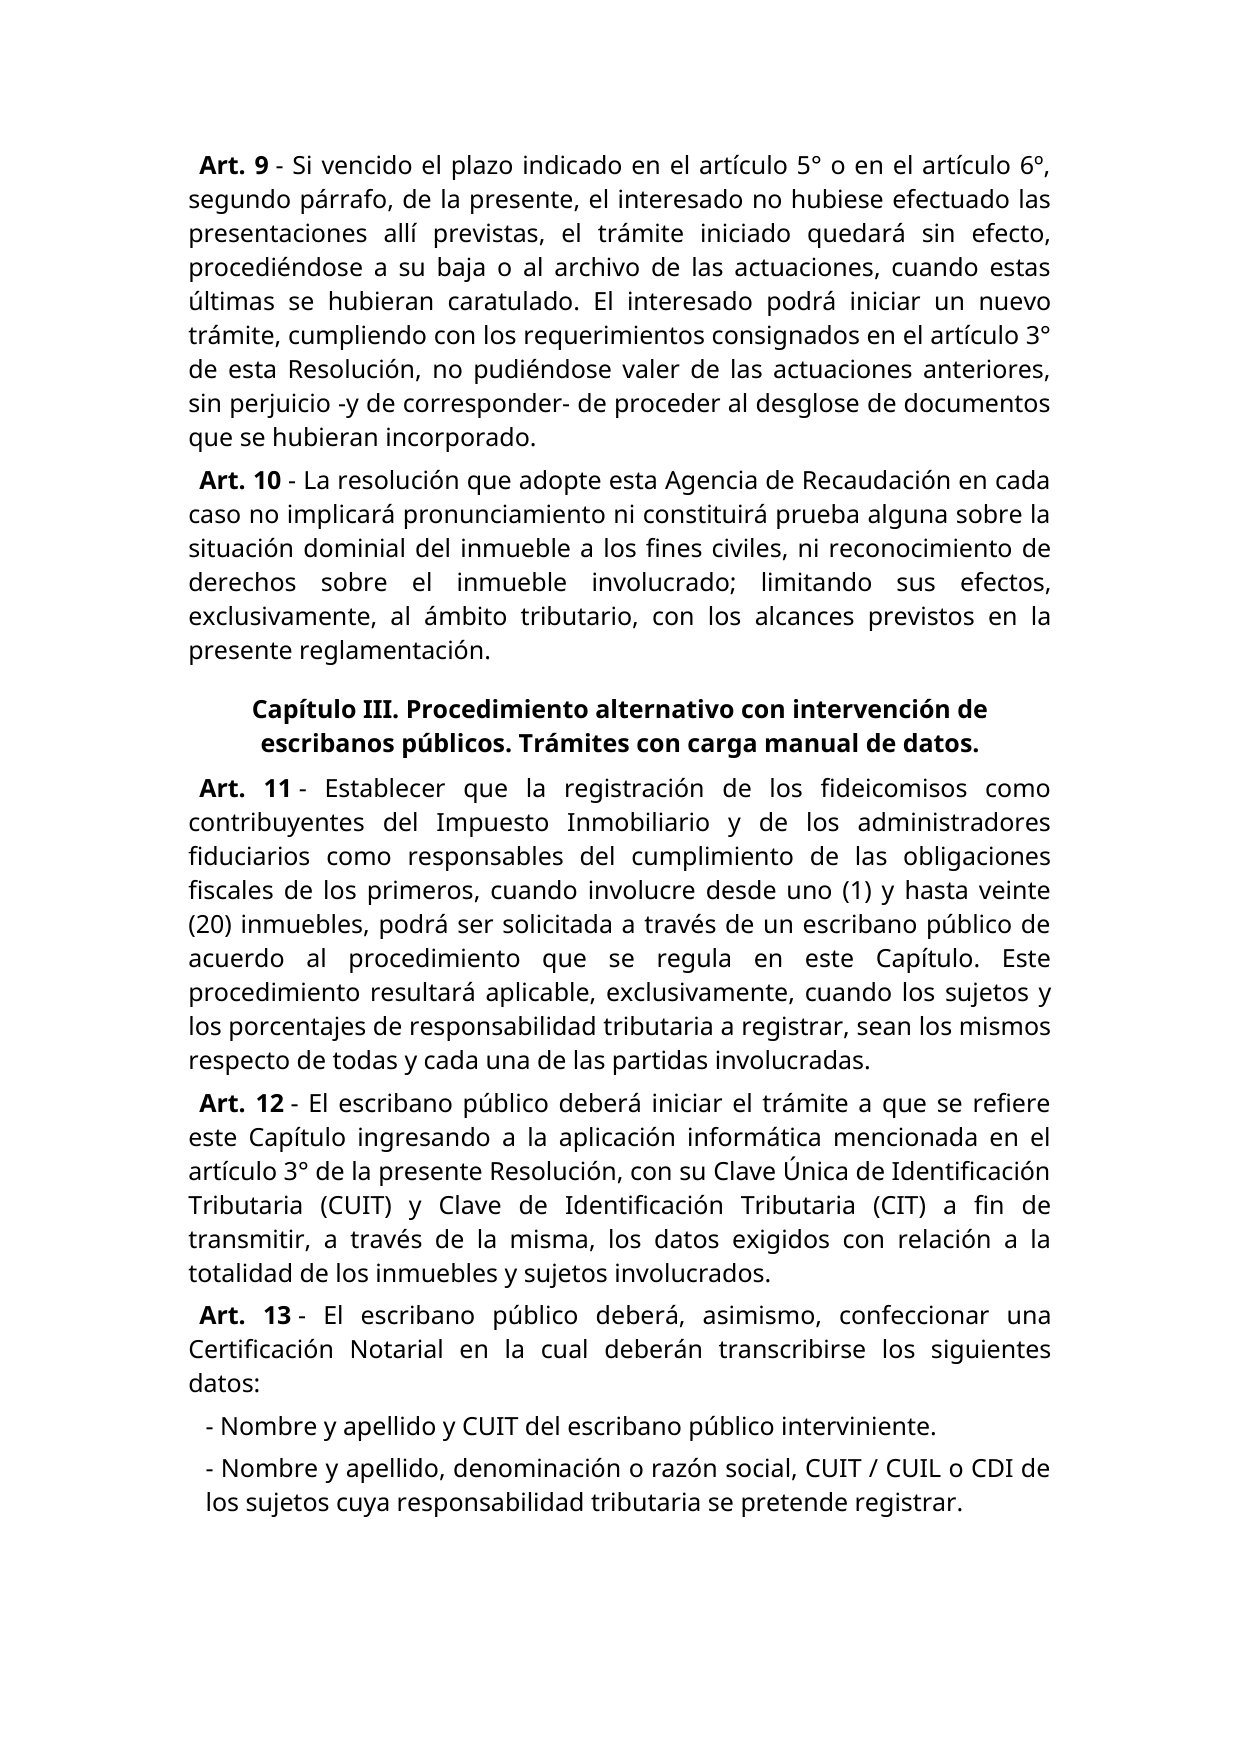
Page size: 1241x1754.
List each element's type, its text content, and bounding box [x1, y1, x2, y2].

text Art. 10 - La resolución que adopte esta Agencia de Recaudación en cada caso no implicará pronunciamiento ni constituirá prueba alguna sobre la situación dominial del inmueble a los fines civiles, ni reconocimiento de derechos sobre el inmueble involucrado; limitando sus efectos, exclusivamente, al ámbito tributario, con los alcances previstos en la presente reglamentación. [188, 462, 1052, 667]
text Art. 9 - Si vencido el plazo indicado en el artículo 5° o en el artículo 6º, segundo párrafo, de la presente, el interesado no hubiese efectuado las presentaciones allí previstas, el trámite iniciado quedará sin efecto, procediéndose a su baja o al archivo de las actuaciones, cuando estas últimas se hubieran caratulado. El interesado podrá iniciar un nuevo trámite, cumpliendo con los requerimientos consignados en el artículo 3° de esta Resolución, no pudiéndose valer de las actuaciones anteriores, sin perjuicio -y de corresponder- de proceder al desglose de documentos que se hubieran incorporado. [188, 148, 1052, 454]
text - Nombre y apellido y CUIT del escribano público interviniente. [205, 1408, 1052, 1443]
text Art. 11 - Establecer que la registración de los fideicomisos como contribuyentes del Impuesto Inmobiliario y de los administradores fiduciarios como responsables del cumplimiento de las obligaciones fiscales de los primeros, cuando involucre desde uno (1) y hasta veinte (20) inmuebles, podrá ser solicitada a través de un escribano público de acuerdo al procedimiento que se regula en este Capítulo. Este procedimiento resultará aplicable, exclusivamente, cuando los sujetos y los porcentajes de responsabilidad tributaria a registrar, sean los mismos respecto de todas y cada una de las partidas involucradas. [188, 770, 1052, 1077]
text Art. 13 - El escribano público deberá, asimismo, confeccionar una Certificación Notarial en la cual deberán transcribirse los siguientes datos: [188, 1298, 1052, 1400]
text Art. 12 - El escribano público deberá iniciar el trámite a que se refiere este Capítulo ingresando a la aplicación informática mencionada en el artículo 3° de la presente Resolución, con su Clave Única de Identificación Tributaria (CUIT) y Clave de Identificación Tributaria (CIT) a fin de transmitir, a través de la misma, los datos exigidos con relación a la totalidad de los inmuebles y sujetos involucrados. [188, 1085, 1052, 1290]
text Capítulo III. Procedimiento alternativo con intervención de escribanos públicos. Trámites con carga manual de datos. [188, 692, 1052, 760]
text - Nombre y apellido, denominación o razón social, CUIT / CUIL o CDI de los sujetos cuya responsabilidad tributaria se pretende registrar. [205, 1451, 1052, 1519]
